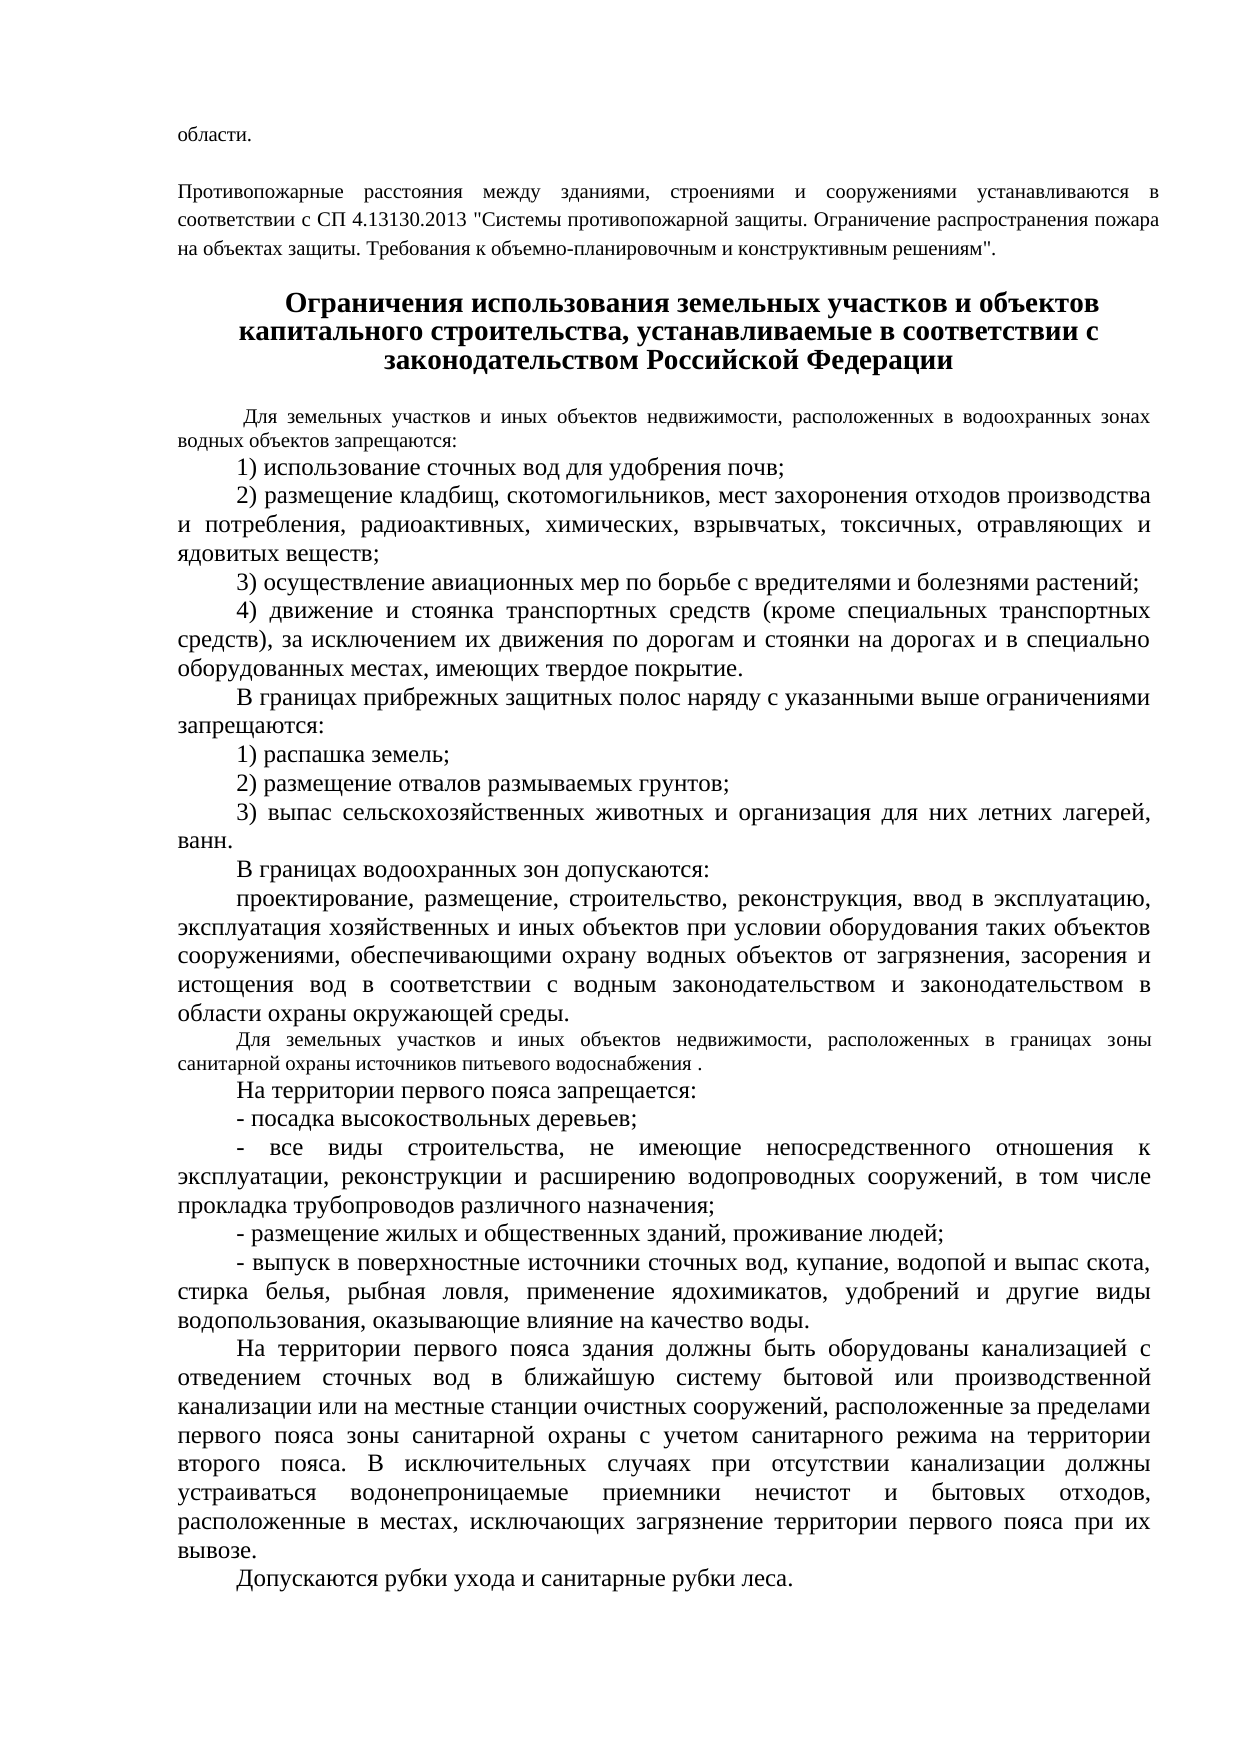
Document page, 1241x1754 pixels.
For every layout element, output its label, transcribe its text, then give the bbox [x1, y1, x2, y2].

text - все виды строительства, не имеющие непосредственного отношения к эксплуатации, реконструкции и расширению водопроводных сооружений, в том числе прокладка трубопроводов различного назначения; [177, 1132, 1152, 1218]
text 4) движение и стоянка транспортных средств (кроме специальных транспортных средств), за исключением их движения по дорогам и стоянки на дорогах и в специально оборудованных местах, имеющих твердое покрытие. [177, 595, 1152, 682]
text 2) размещение отвалов размываемых грунтов; [177, 768, 1152, 797]
text Противопожарные расстояния между зданиями, строениями и сооружениями устанавливаются в соответствии с СП 4.13130.2013 "Системы противопожарной защиты. Ограничение распространения пожара на объектах защиты. Требования к объемно-планировочным и конструктивным решениям". [177, 175, 1160, 261]
text На территории первого пояса здания должны быть оборудованы канализацией с отведением сточных вод в ближайшую систему бытовой или производственной канализации или на местные станции очистных сооружений, расположенные за пределами первого пояса зоны санитарной охраны с учетом санитарного режима на территории второго пояса. В исключительных случаях при отсутствии канализации должны устраиваться водонепроницаемые приемники нечистот и бытовых отходов, расположенные в местах, исключающих загрязнение территории первого пояса при их вывозе. [177, 1333, 1152, 1563]
text На территории первого пояса запрещается: [177, 1075, 1152, 1103]
text - выпуск в поверхностные источники сточных вод, купание, водопой и выпас скота, стирка белья, рыбная ловля, применение ядохимикатов, удобрений и другие виды водопользования, оказывающие влияние на качество воды. [177, 1247, 1152, 1333]
text 1) распашка земель; [177, 739, 1152, 768]
text Ограничения использования земельных участков и объектов капитального строительства, устанавливаемые в соответствии с законодательством Российской Федерации [177, 289, 1160, 375]
text - посадка высокоствольных деревьев; [177, 1103, 1152, 1132]
text Допускаются рубки ухода и санитарные рубки леса. [177, 1563, 1152, 1592]
text 3) осуществление авиационных мер по борьбе с вредителями и болезнями растений; [177, 567, 1152, 595]
text Для земельных участков и иных объектов недвижимости, расположенных в границах зоны санитарной охраны источников питьевого водоснабжения . [177, 1027, 1152, 1075]
text Для земельных участков и иных объектов недвижимости, расположенных в водоохранных зонах водных объектов запрещаются: [177, 403, 1152, 452]
text - размещение жилых и общественных зданий, проживание людей; [177, 1218, 1152, 1247]
text 1) использование сточных вод для удобрения почв; [177, 452, 1152, 480]
text 2) размещение кладбищ, скотомогильников, мест захоронения отходов производства и потребления, радиоактивных, химических, взрывчатых, токсичных, отравляющих и ядовитых веществ; [177, 480, 1152, 567]
text В границах прибрежных защитных полос наряду с указанными выше ограничениями запрещаются: [177, 682, 1152, 739]
text проектирование, размещение, строительство, реконструкция, ввод в эксплуатацию, эксплуатация хозяйственных и иных объектов при условии оборудования таких объектов сооружениями, обеспечивающими охрану водных объектов от загрязнения, засорения и истощения вод в соответствии с водным законодательством и законодательством в области охраны окружающей среды. [177, 883, 1152, 1027]
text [177, 118, 1160, 147]
text В границах водоохранных зон допускаются: [177, 854, 1152, 883]
text 3) выпас сельскохозяйственных животных и организация для них летних лагерей, ванн. [177, 797, 1152, 854]
